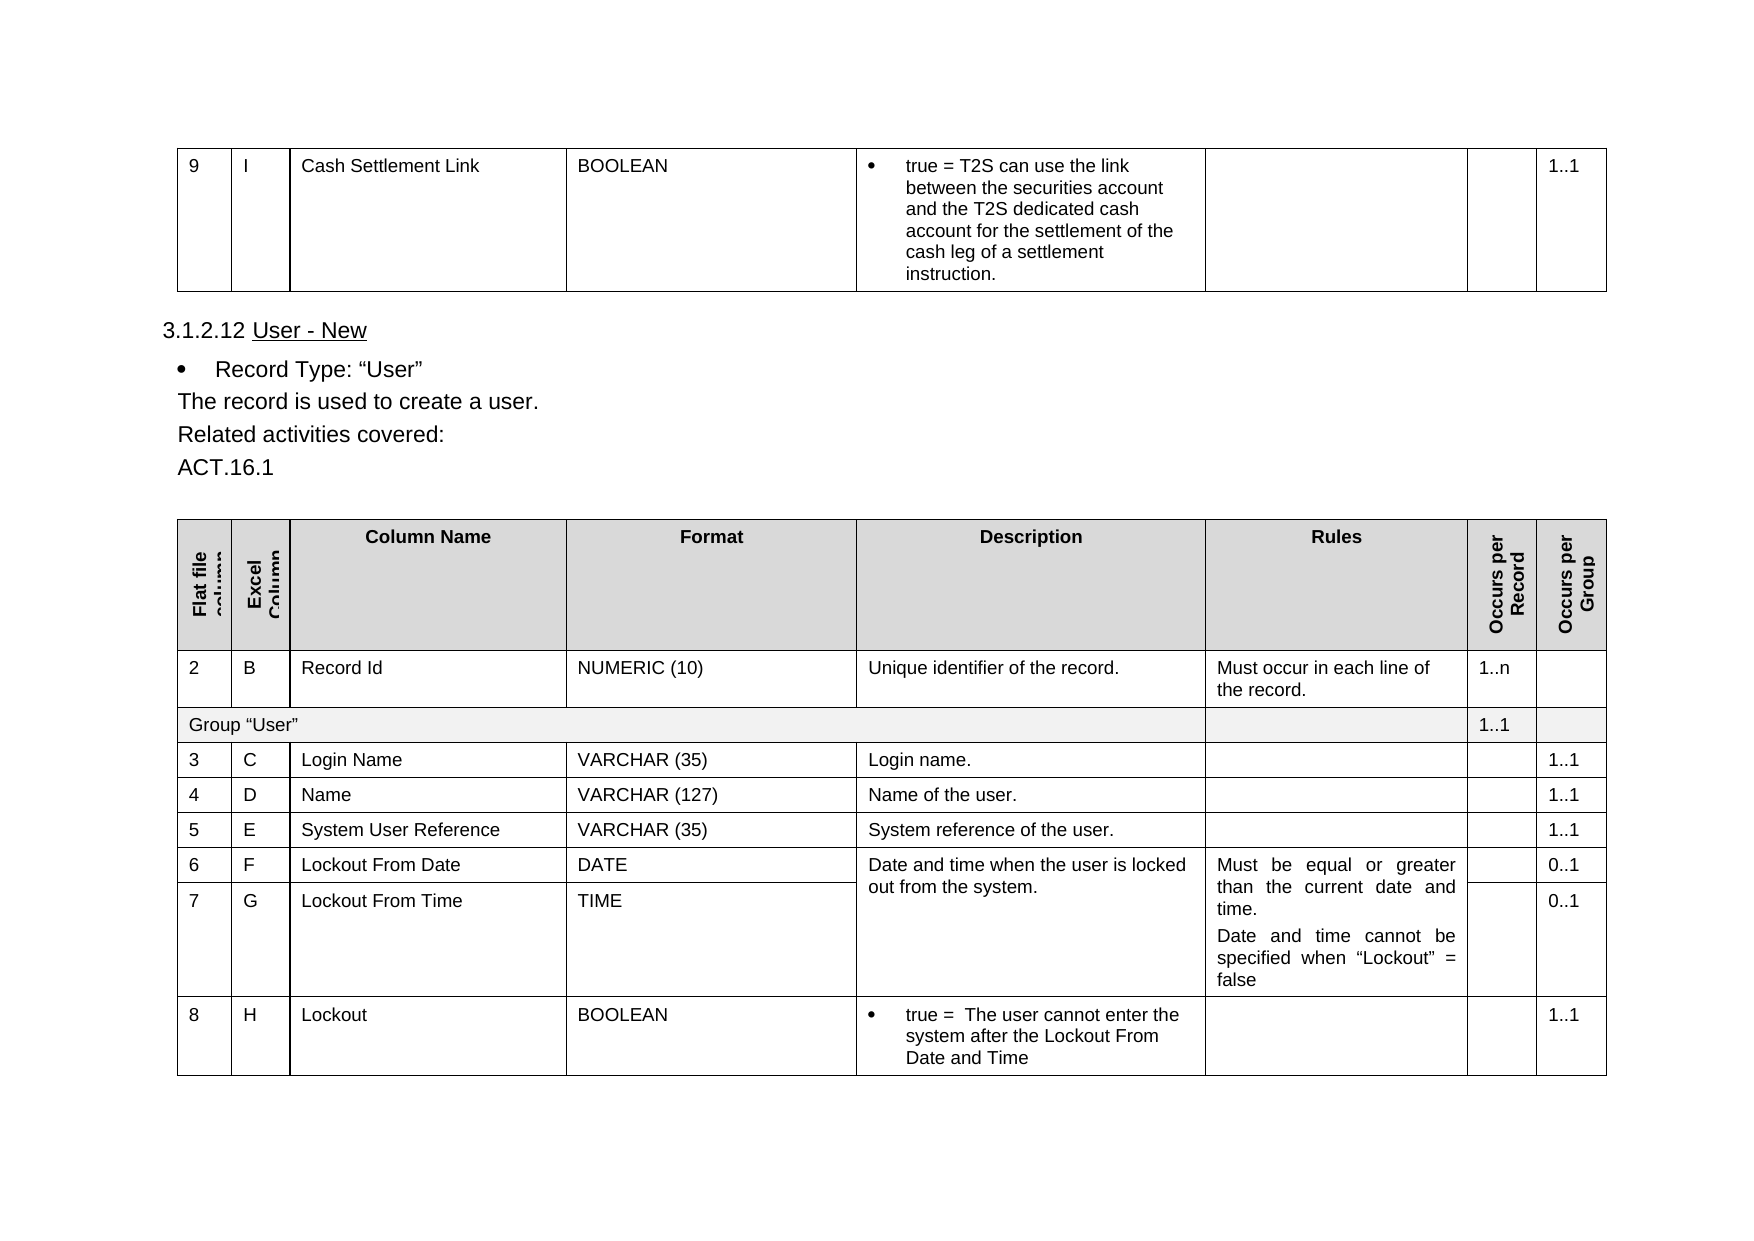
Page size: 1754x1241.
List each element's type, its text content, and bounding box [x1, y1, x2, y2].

table_cell [1468, 997, 1536, 1074]
table_cell System User Reference [291, 813, 566, 847]
table_cell 0..1 [1537, 848, 1606, 882]
table_cell I [232, 149, 289, 291]
table_cell 9 [178, 149, 231, 291]
table_cell BOOLEAN [567, 997, 856, 1074]
table_cell 1..1 [1537, 778, 1606, 812]
list Record Type: “User” [177, 356, 1606, 382]
table_cell 1..n [1468, 651, 1536, 707]
table_header Flat file column [178, 520, 231, 650]
text Related activities covered: [177, 421, 1606, 447]
table_cell DATE [567, 848, 856, 882]
table_header Occurs per Record [1468, 520, 1536, 650]
table_cell H [232, 997, 289, 1074]
table_cell 1..1 [1537, 149, 1606, 291]
text ACT.16.1 [177, 453, 1606, 480]
table_cell Login Name [291, 743, 566, 777]
table_cell 6 [178, 848, 231, 882]
table_cell VARCHAR (127) [567, 778, 856, 812]
table_cell 1..1 [1468, 708, 1536, 742]
table_cell [1206, 813, 1467, 847]
text The record is used to create a user. [177, 388, 1606, 414]
table_header Excel Column [232, 520, 289, 650]
table_cell Lockout From Time [291, 883, 566, 996]
table_cell Cash Settlement Link [291, 149, 566, 291]
table_cell F [232, 848, 289, 882]
table_cell [1206, 708, 1467, 742]
table_cell 0..1 [1537, 883, 1606, 996]
table_cell true = The user cannot enter the system after the Lockout From Date and Time [857, 997, 1205, 1074]
table_cell Must be equal or greater than the current date and time. [1206, 848, 1467, 996]
subtitle User - New [162, 317, 1606, 343]
table_cell Unique identifier of the record. [857, 651, 1205, 707]
table_cell TIME [567, 883, 856, 996]
table_cell true = T2S can use the link between the securities account and the T2S dedicated cash account for the settlement of the cash leg of a settlement instruction. [857, 149, 1205, 291]
table_cell 1..1 [1537, 997, 1606, 1074]
table_cell Name [291, 778, 566, 812]
table_cell 1..1 [1537, 743, 1606, 777]
table_cell Record Id [291, 651, 566, 707]
table_cell [1537, 708, 1606, 742]
table_cell [1206, 743, 1467, 777]
table_cell 4 [178, 778, 231, 812]
table_cell Must occur in each line of the record. [1206, 651, 1467, 707]
table_cell VARCHAR (35) [567, 743, 856, 777]
table_cell Name of the user. [857, 778, 1205, 812]
table_cell Lockout From Date [291, 848, 566, 882]
table_cell C [232, 743, 289, 777]
table_cell [1468, 743, 1536, 777]
table_header Rules [1206, 520, 1467, 650]
table_cell [1468, 848, 1536, 882]
table_cell [1468, 883, 1536, 996]
table_cell 5 [178, 813, 231, 847]
table_cell Lockout [291, 997, 566, 1074]
table_cell NUMERIC (10) [567, 651, 856, 707]
table_header Description [857, 520, 1205, 650]
table_cell [1206, 997, 1467, 1074]
table_cell BOOLEAN [567, 149, 856, 291]
table_cell B [232, 651, 289, 707]
table_cell E [232, 813, 289, 847]
table_cell [1537, 651, 1606, 707]
table_cell 7 [178, 883, 231, 996]
table_cell VARCHAR (35) [567, 813, 856, 847]
table_cell 8 [178, 997, 231, 1074]
table_cell 2 [178, 651, 231, 707]
table_cell D [232, 778, 289, 812]
table_cell Date and time when the user is locked out from the system. [857, 848, 1205, 996]
table_cell [1468, 778, 1536, 812]
table_header Column Name [291, 520, 566, 650]
table_cell G [232, 883, 289, 996]
table_cell 3 [178, 743, 231, 777]
table_cell System reference of the user. [857, 813, 1205, 847]
table_cell 1..1 [1537, 813, 1606, 847]
table_cell [1206, 778, 1467, 812]
table_cell Group “User” [178, 708, 1205, 742]
table_header Occurs per Group [1537, 520, 1606, 650]
table_cell [1206, 149, 1467, 291]
table_header Format [567, 520, 856, 650]
table_cell [1468, 149, 1536, 291]
table_cell [1468, 813, 1536, 847]
table_cell Login name. [857, 743, 1205, 777]
